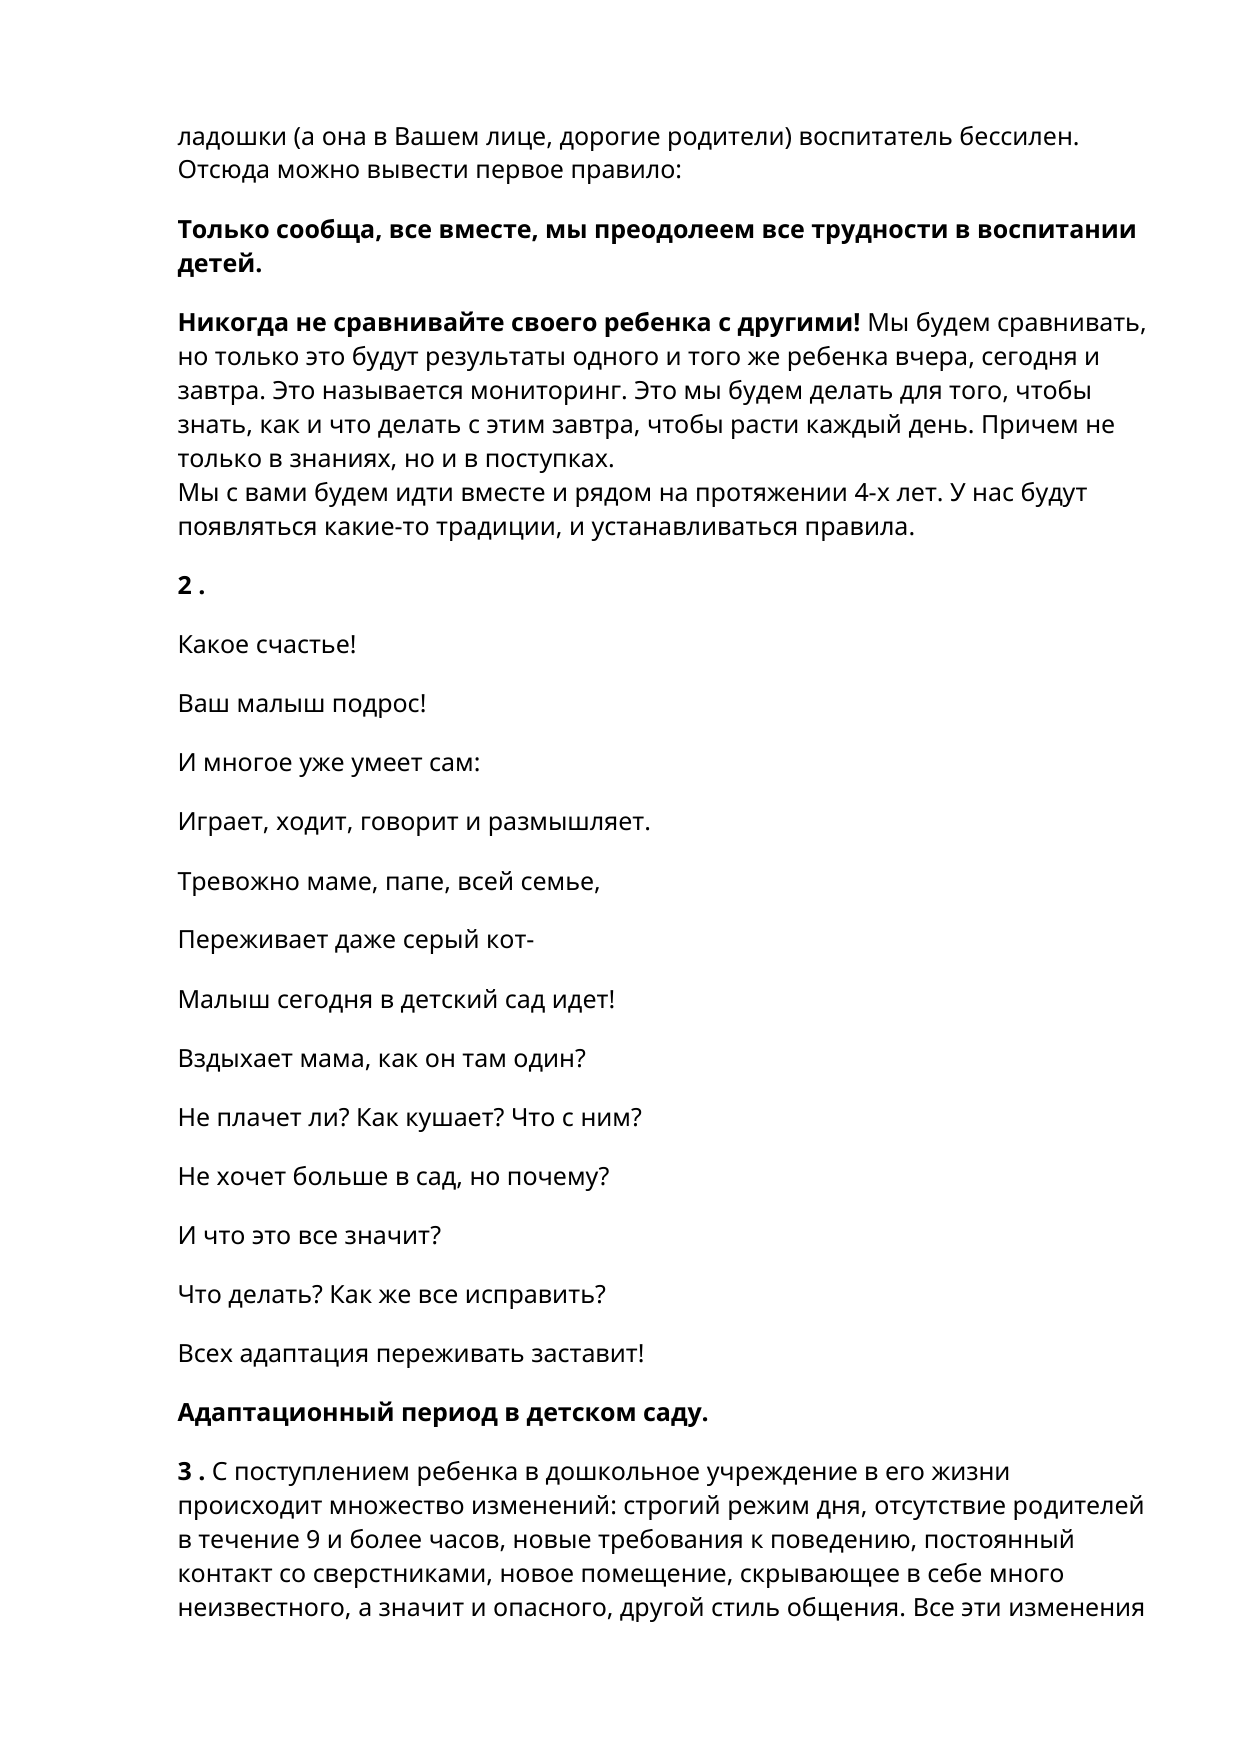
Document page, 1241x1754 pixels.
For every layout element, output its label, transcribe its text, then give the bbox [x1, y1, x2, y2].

text Никогда не сравнивайте своего ребенка с другими! Мы будем сравнивать, но только это будут результаты одного и того же ребенка вчера, сегодня и завтра. Это называется мониторинг. Это мы будем делать для того, чтобы знать, как и что делать с этим завтра, чтобы расти каждый день. Причем не только в знаниях, но и в поступках. [177, 304, 1152, 475]
text Только сообща, все вместе, мы преодолеем все трудности в воспитании детей. [177, 211, 1152, 279]
text Переживает даже серый кот- [177, 922, 1152, 956]
text Мы с вами будем идти вместе и рядом на протяжении 4-х лет. У нас будут появляться какие-то традиции, и устанавливаться правила. [177, 475, 1152, 543]
text 2 . [177, 568, 1152, 602]
text Всех адаптация переживать заставит! [177, 1336, 1152, 1370]
text Какое счастье! [177, 627, 1152, 661]
text Что делать? Как же все исправить? [177, 1277, 1152, 1311]
text Тревожно маме, папе, всей семье, [177, 863, 1152, 897]
text И что это все значит? [177, 1217, 1152, 1252]
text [177, 118, 1152, 186]
text Не плачет ли? Как кушает? Что с ним? [177, 1099, 1152, 1133]
text Играет, ходит, говорит и размышляет. [177, 804, 1152, 838]
text Не хочет больше в сад, но почему? [177, 1158, 1152, 1192]
text Вздыхает мама, как он там один? [177, 1040, 1152, 1074]
text И многое уже умеет сам: [177, 745, 1152, 779]
text Адаптационный период в детском саду. [177, 1395, 1152, 1429]
text Ваш малыш подрос! [177, 686, 1152, 720]
text Малыш сегодня в детский сад идет! [177, 981, 1152, 1015]
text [177, 1454, 1152, 1624]
